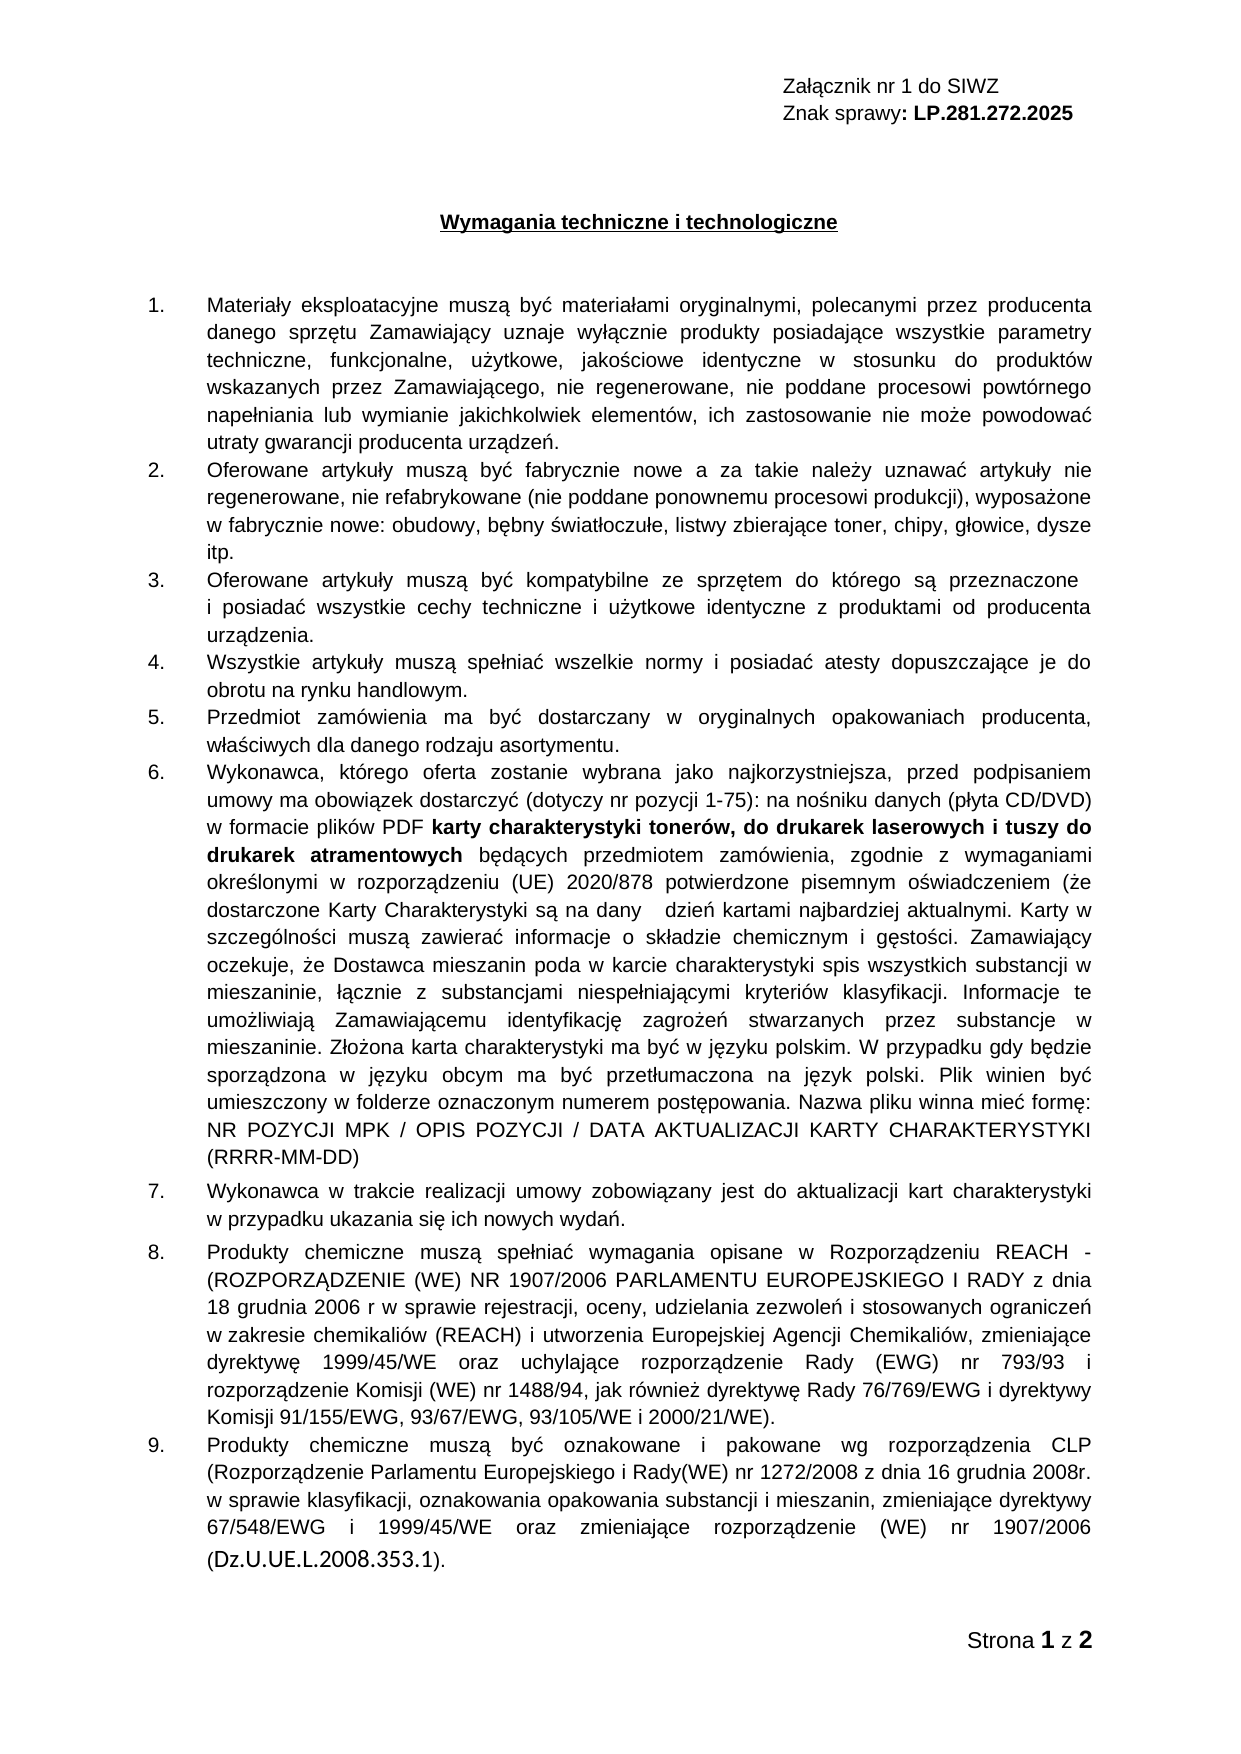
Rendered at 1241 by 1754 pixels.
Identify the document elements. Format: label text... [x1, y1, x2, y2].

list Wszystkie artykuły muszą spełniać wszelkie normy i posiadać atesty dopuszczające je do obrotu na rynku handlowym. [148, 650, 1093, 702]
list Oferowane artykuły muszą być fabrycznie nowe a za takie należy uznawać artykuły nie regenerowane, nie refabrykowane (nie poddane ponownemu procesowi produkcji), wyposażone w fabrycznie nowe: obudowy, bębny światłoczułe, listwy zbierające toner, chipy, głowice, dysze itp. [148, 458, 1093, 564]
list Wykonawca, którego oferta zostanie wybrana jako najkorzystniejsza, przed podpisaniem umowy ma obowiązek dostarczyć (dotyczy nr pozycji 1-75): na nośniku danych (płyta CD/DVD) w formacie plików PDF karty charakterystyki tonerów, do drukarek laserowych i tuszy do drukarek atramentowych będących przedmiotem zamówienia, zgodnie z wymaganiami określonymi w rozporządzeniu (UE) 2020/878 potwierdzone pisemnym oświadczeniem (że dostarczone Karty Charakterystyki są na dany dzień kartami najbardziej aktualnymi. Karty w szczególności muszą zawierać informacje o składzie chemicznym i gęstości. Zamawiający oczekuje, że Dostawca mieszanin poda w karcie charakterystyki spis wszystkich substancji w mieszaninie, łącznie z substancjami niespełniającymi kryteriów klasyfikacji. Informacje te umożliwiają Zamawiającemu identyfikację zagrożeń stwarzanych przez substancje w mieszaninie. Złożona karta charakterystyki ma być w języku polskim. W przypadku gdy będzie sporządzona w języku obcym ma być przetłumaczona na język polski. Plik winien być umieszczony w folderze oznaczonym numerem postępowania. Nazwa pliku winna mieć formę: NR POZYCJI MPK / OPIS POZYCJI / DATA AKTUALIZACJI KARTY CHARAKTERYSTYKI (RRRR-MM-DD) [148, 760, 1093, 1169]
list Oferowane artykuły muszą być kompatybilne ze sprzętem do którego są przeznaczone i posiadać wszystkie cechy techniczne i użytkowe identyczne z produktami od producenta urządzenia. [148, 568, 1093, 647]
list Wykonawca w trakcie realizacji umowy zobowiązany jest do aktualizacji kart charakterystyki w przypadku ukazania się ich nowych wydań. [148, 1179, 1093, 1230]
list Produkty chemiczne muszą być oznakowane i pakowane wg rozporządzenia CLP (Rozporządzenie Parlamentu Europejskiego i Rady(WE) nr 1272/2008 z dnia 16 grudnia 2008r. w sprawie klasyfikacji, oznakowania opakowania substancji i mieszanin, zmieniające dyrektywy 67/548/EWG i 1999/45/WE oraz zmieniające rozporządzenie (WE) nr 1907/2006 (Dz.U.UE.L.2008.353.1). [148, 1433, 1093, 1574]
list Produkty chemiczne muszą spełniać wymagania opisane w Rozporządzeniu REACH - (ROZPORZĄDZENIE (WE) NR 1907/2006 PARLAMENTU EUROPEJSKIEGO I RADY z dnia 18 grudnia 2006 r w sprawie rejestracji, oceny, udzielania zezwoleń i stosowanych ograniczeń w zakresie chemikaliów (REACH) i utworzenia Europejskiej Agencji Chemikaliów, zmieniające dyrektywę 1999/45/WE oraz uchylające rozporządzenie Rady (EWG) nr 793/93 i rozporządzenie Komisji (WE) nr 1488/94, jak również dyrektywę Rady 76/769/EWG i dyrektywy Komisji 91/155/EWG, 93/67/EWG, 93/105/WE i 2000/21/WE). [148, 1240, 1093, 1429]
text Wymagania techniczne i technologiczne [185, 210, 1093, 234]
list Materiały eksploatacyjne muszą być materiałami oryginalnymi, polecanymi przez producenta danego sprzętu Zamawiający uznaje wyłącznie produkty posiadające wszystkie parametry techniczne, funkcjonalne, użytkowe, jakościowe identyczne w stosunku do produktów wskazanych przez Zamawiającego, nie regenerowane, nie poddane procesowi powtórnego napełniania lub wymianie jakichkolwiek elementów, ich zastosowanie nie może powodować utraty gwarancji producenta urządzeń. [148, 293, 1093, 454]
list Przedmiot zamówienia ma być dostarczany w oryginalnych opakowaniach producenta, właściwych dla danego rodzaju asortymentu. [148, 705, 1093, 757]
